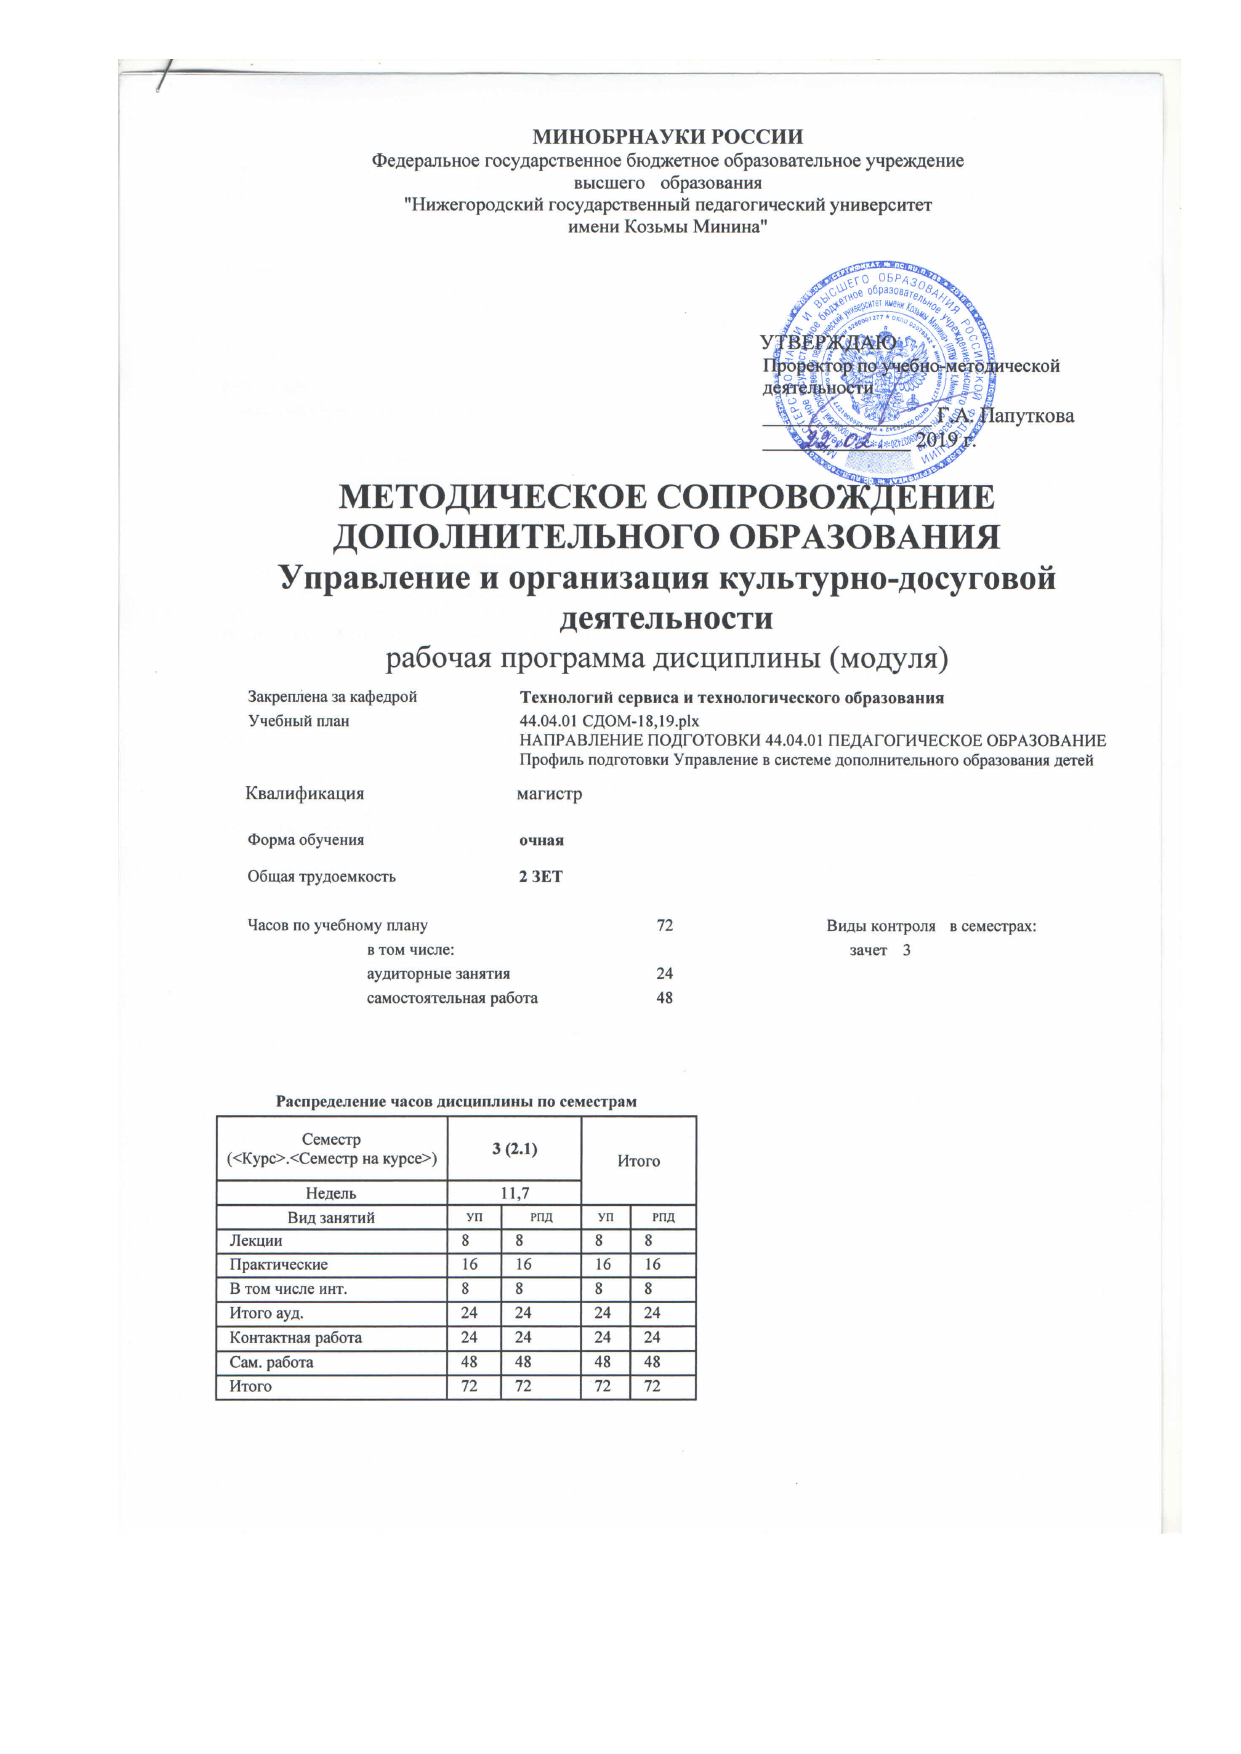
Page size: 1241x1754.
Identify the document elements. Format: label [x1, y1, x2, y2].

picture [118, 59, 1182, 1534]
